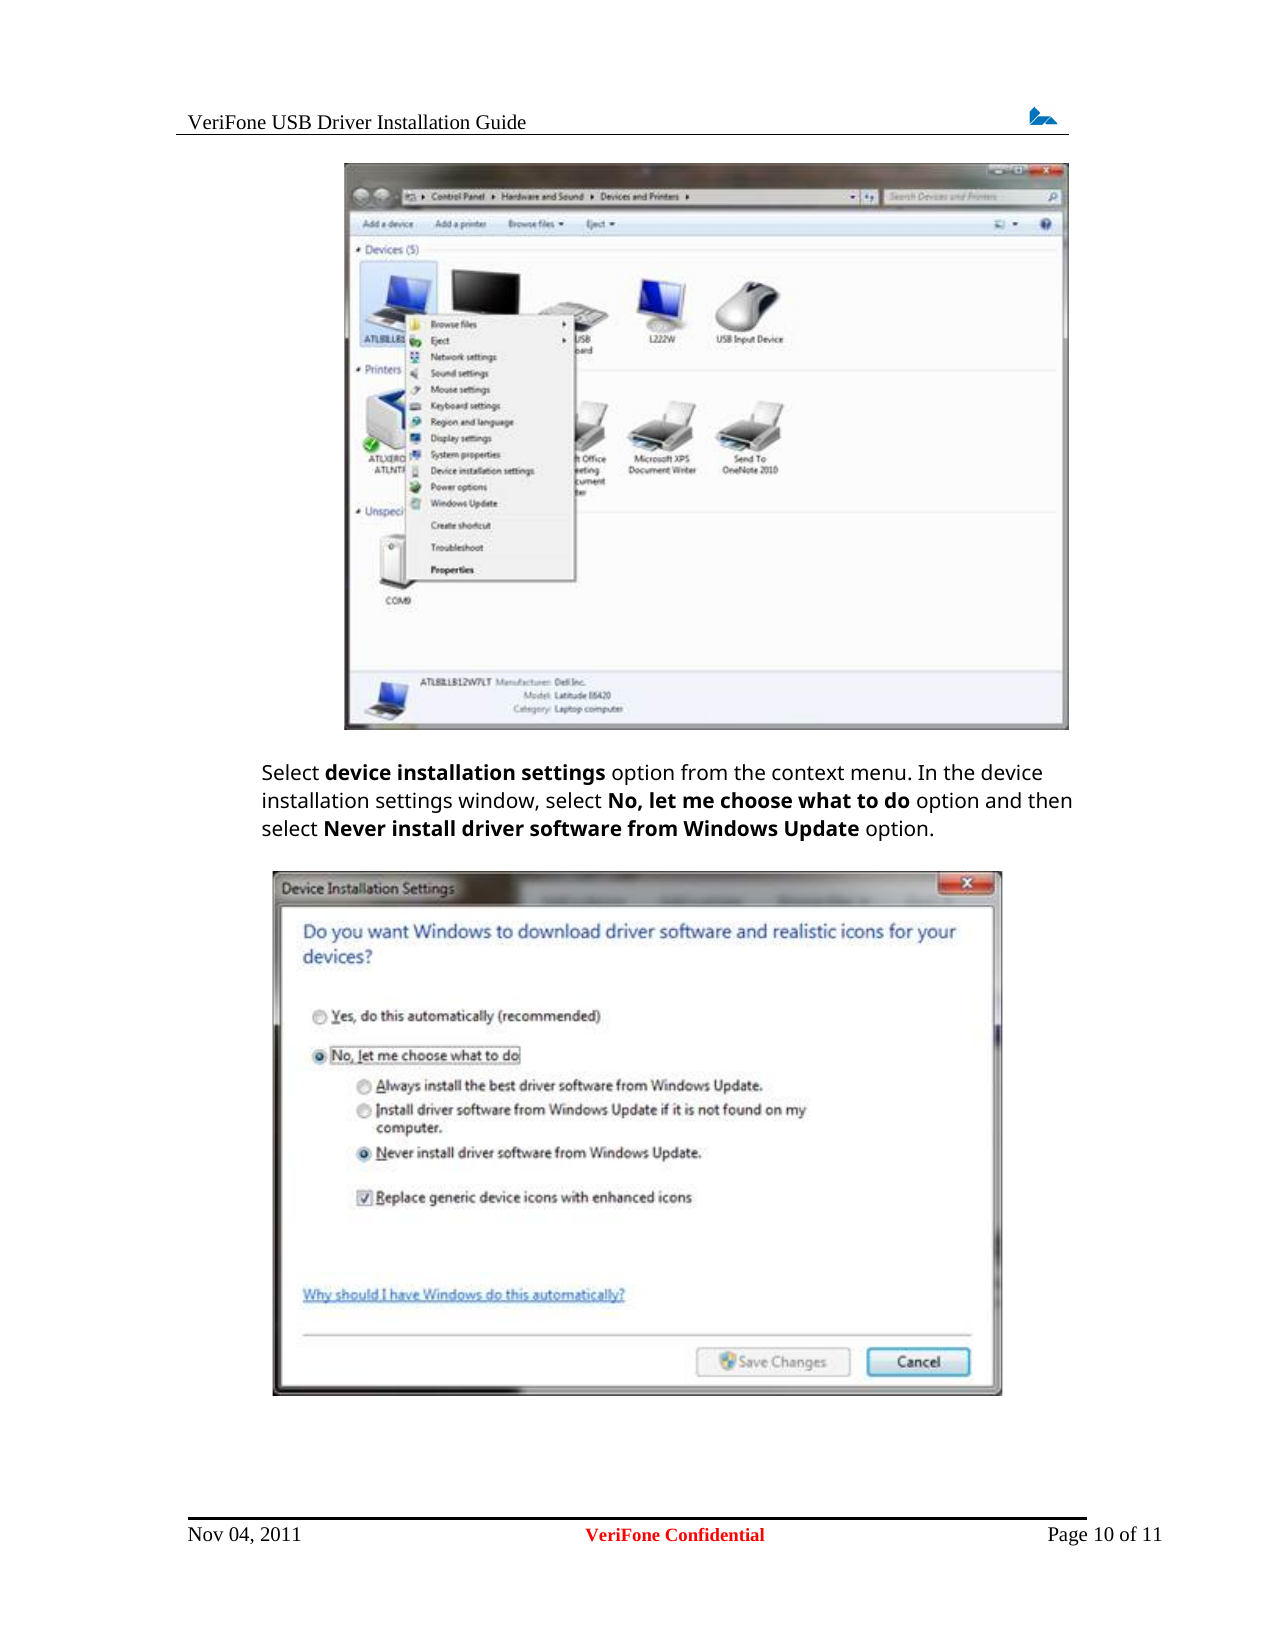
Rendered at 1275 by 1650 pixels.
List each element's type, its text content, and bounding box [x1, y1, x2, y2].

text Select device installation settings option from the context menu. In the device installation settings window, select No, let me choose what to do option and then select Never install driver software from Windows Update option. [261, 758, 1087, 843]
picture [272, 871, 1003, 1396]
picture [1029, 105, 1058, 125]
picture [344, 163, 1069, 730]
